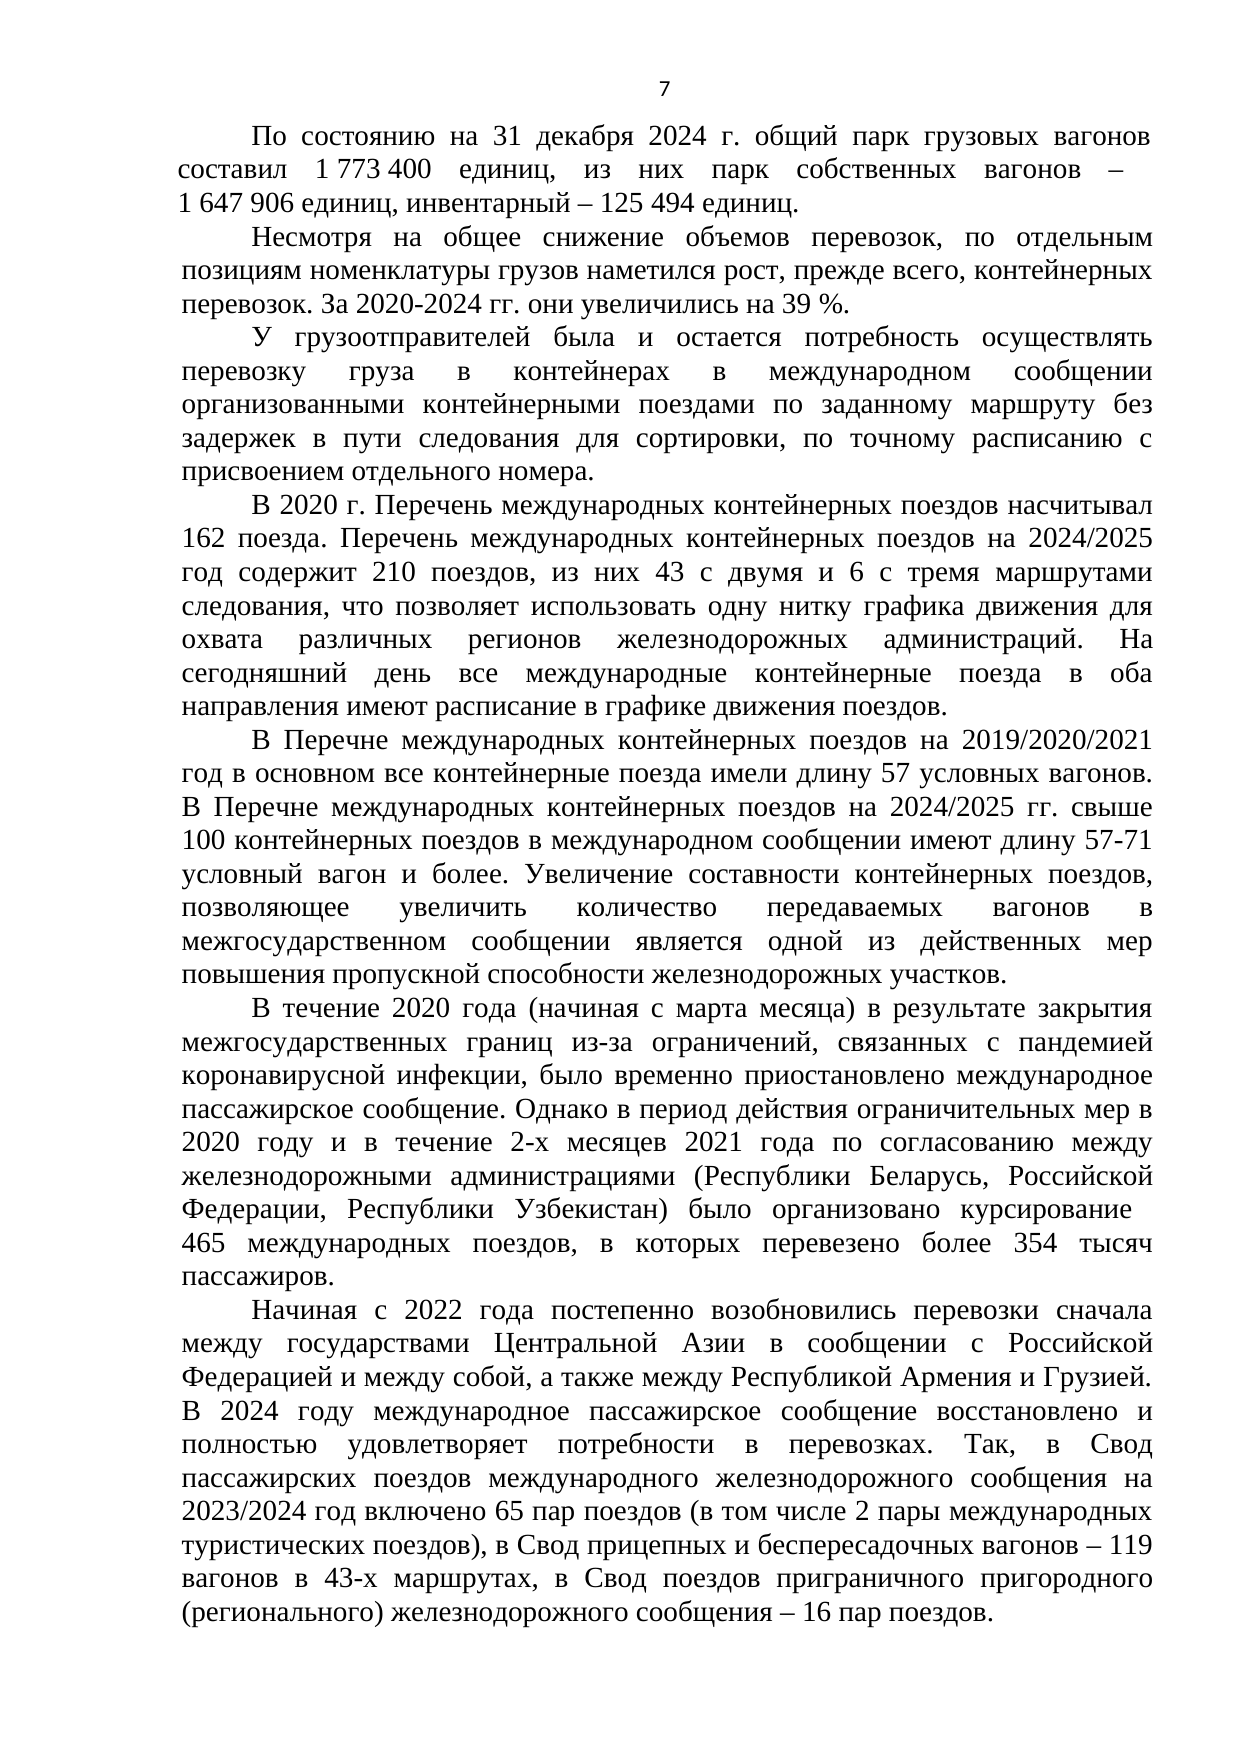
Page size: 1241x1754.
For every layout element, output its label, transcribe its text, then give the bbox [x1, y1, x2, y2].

text В течение 2020 года (начиная с марта месяца) в результате закрытия межгосударственных границ из-за ограничений, связанных с пандемией коронавирусной инфекции, было временно приостановлено международное пассажирское сообщение. Однако в период действия ограничительных мер в 2020 году и в течение 2-х месяцев 2021 года по согласованию между железнодорожными администрациями (Республики Беларусь, Российской Федерации, Республики Узбекистан) было организовано курсирование 465 международных поездов, в которых перевезено более 354 тысяч пассажиров. [181, 990, 1154, 1292]
text По состоянию на 31 декабря 2024 г. общий парк грузовых вагонов составил 1 773 400 единиц, из них парк собственных вагонов – 1 647 906 единиц, инвентарный – 125 494 единиц. [177, 118, 1152, 219]
text В Перечне международных контейнерных поездов на 2019/2020/2021 год в основном все контейнерные поезда имели длину 57 условных вагонов. В Перечне международных контейнерных поездов на 2024/2025 гг. свыше 100 контейнерных поездов в международном сообщении имеют длину 57-71 условный вагон и более. Увеличение составности контейнерных поездов, позволяющее увеличить количество передаваемых вагонов в межгосударственном сообщении является одной из действенных мер повышения пропускной способности железнодорожных участков. [181, 722, 1154, 990]
text В 2020 г. Перечень международных контейнерных поездов насчитывал 162 поезда. Перечень международных контейнерных поездов на 2024/2025 год содержит 210 поездов, из них 43 с двумя и 6 с тремя маршрутами следования, что позволяет использовать одну нитку графика движения для охвата различных регионов железнодорожных администраций. На сегодняшний день все международные контейнерные поезда в оба направления имеют расписание в графике движения поездов. [181, 487, 1154, 722]
text Начиная с 2022 года постепенно возобновились перевозки сначала между государствами Центральной Азии в сообщении с Российской Федерацией и между собой, а также между Республикой Армения и Грузией. В 2024 году международное пассажирское сообщение восстановлено и полностью удовлетворяет потребности в перевозках. Так, в Свод пассажирских поездов международного железнодорожного сообщения на 2023/2024 год включено 65 пар поездов (в том числе 2 пары международных туристических поездов), в Свод прицепных и беспересадочных вагонов – 119 вагонов в 43-х маршрутах, в Свод поездов приграничного пригородного (регионального) железнодорожного сообщения – 16 пар поездов. [181, 1292, 1154, 1627]
text Несмотря на общее снижение объемов перевозок, по отдельным позициям номенклатуры грузов наметился рост, прежде всего, контейнерных перевозок. За 2020-2024 гг. они увеличились на 39 %. [181, 219, 1154, 319]
text У грузоотправителей была и остается потребность осуществлять перевозку груза в контейнерах в международном сообщении организованными контейнерными поездами по заданному маршруту без задержек в пути следования для сортировки, по точному расписанию с присвоением отдельного номера. [181, 319, 1154, 487]
